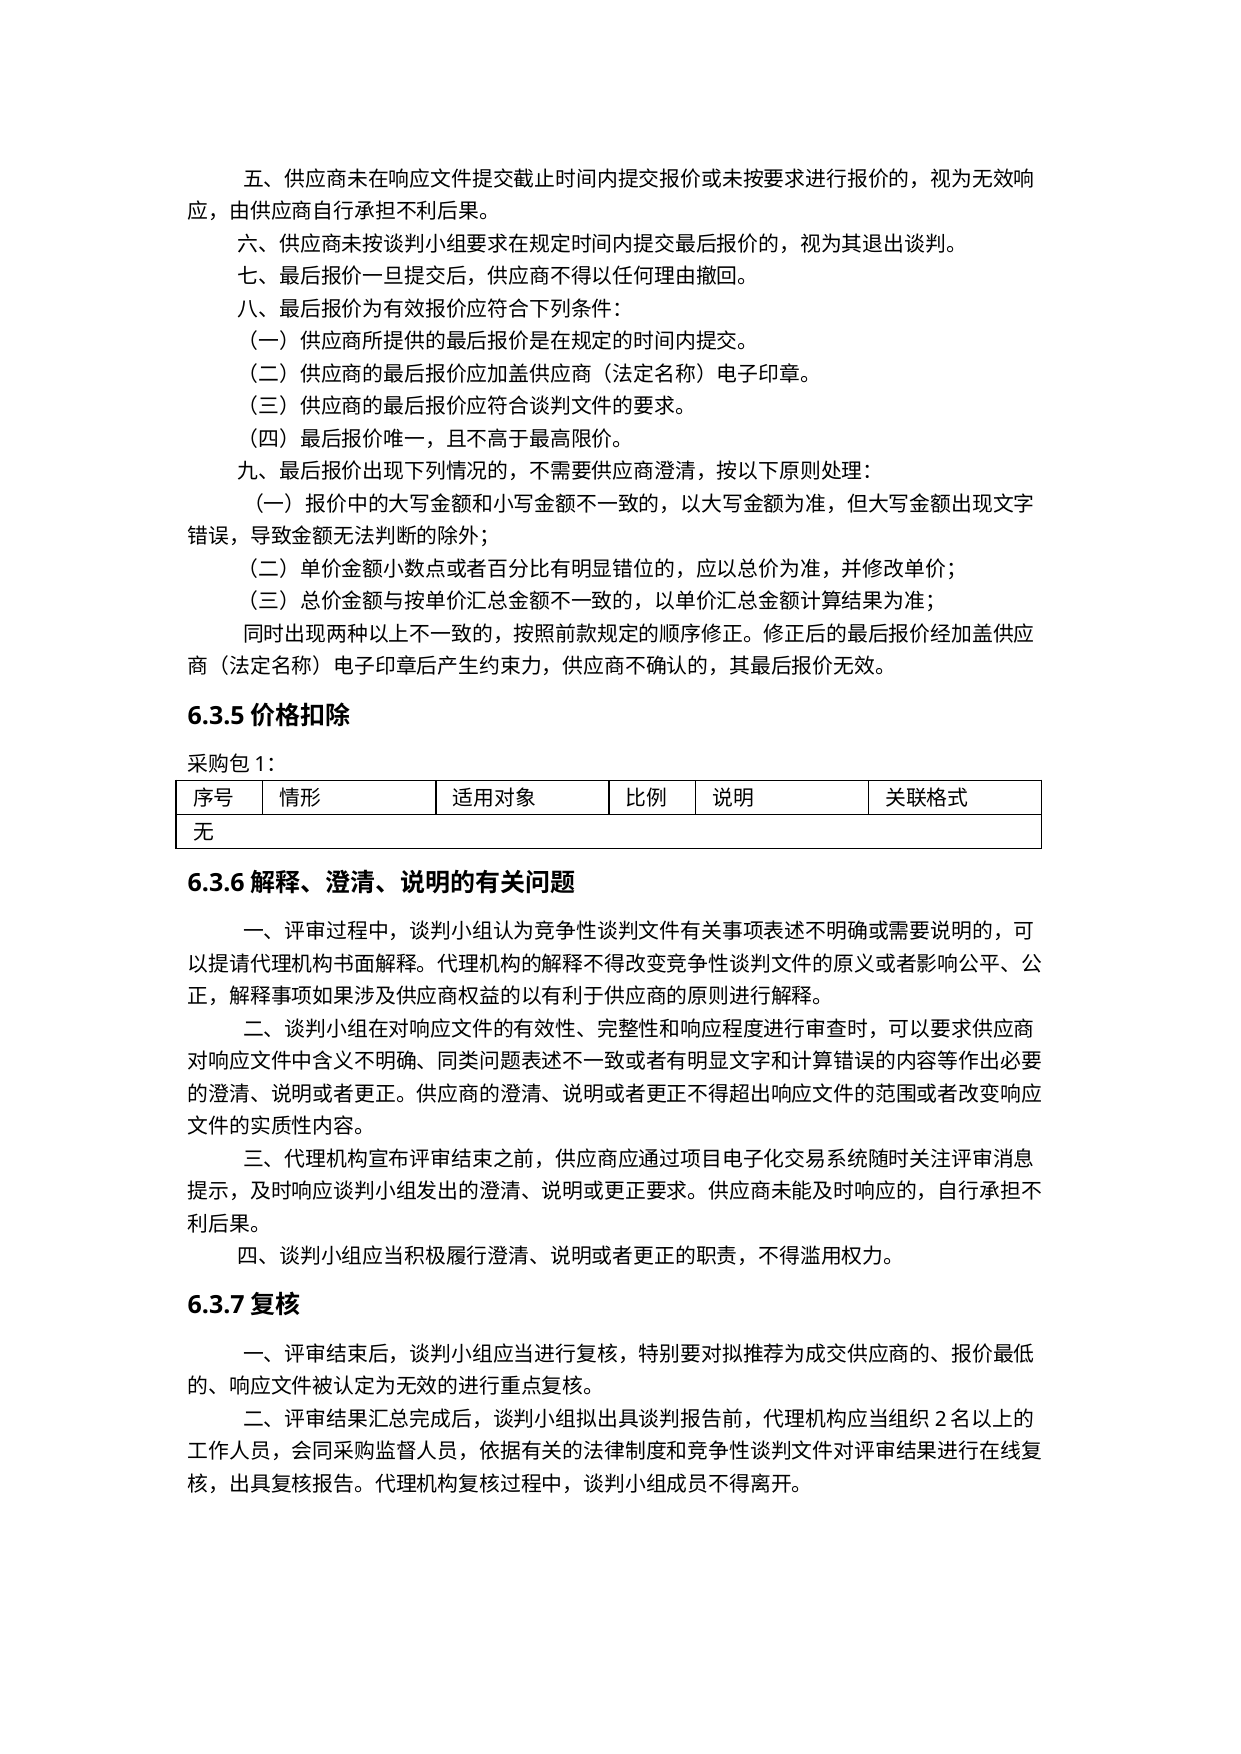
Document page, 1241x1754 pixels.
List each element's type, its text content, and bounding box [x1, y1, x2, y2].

text 采购包1： [187, 747, 1053, 779]
text （三）总价金额与按单价汇总金额不一致的，以单价汇总金额计算结果为准； [187, 584, 1053, 617]
text 四、谈判小组应当积极履行澄清、说明或者更正的职责，不得滥用权力。 [187, 1239, 1053, 1272]
table_cell 无 [177, 815, 1041, 848]
text 6.3.7复核 [187, 1272, 1053, 1337]
table_header 情形 [263, 781, 435, 813]
text 6.3.5价格扣除 [187, 682, 1053, 747]
text 三、代理机构宣布评审结束之前，供应商应通过项目电子化交易系统随时关注评审消息提示，及时响应谈判小组发出的澄清、说明或更正要求。供应商未能及时响应的，自行承担不利后果。 [187, 1142, 1053, 1239]
text 九、最后报价出现下列情况的，不需要供应商澄清，按以下原则处理： [187, 454, 1053, 487]
text 八、最后报价为有效报价应符合下列条件： [187, 292, 1053, 324]
text 一、评审结束后，谈判小组应当进行复核，特别要对拟推荐为成交供应商的、报价最低的、响应文件被认定为无效的进行重点复核。 [187, 1337, 1053, 1402]
text （一）供应商所提供的最后报价是在规定的时间内提交。 [187, 324, 1053, 357]
text 七、最后报价一旦提交后，供应商不得以任何理由撤回。 [187, 259, 1053, 292]
table_header 说明 [696, 781, 868, 813]
text （一）报价中的大写金额和小写金额不一致的，以大写金额为准，但大写金额出现文字错误，导致金额无法判断的除外； [187, 487, 1053, 552]
text （三）供应商的最后报价应符合谈判文件的要求。 [187, 389, 1053, 422]
table_header 比例 [610, 781, 695, 813]
text （二）单价金额小数点或者百分比有明显错位的，应以总价为准，并修改单价； [187, 552, 1053, 584]
text 二、评审结果汇总完成后，谈判小组拟出具谈判报告前，代理机构应当组织2名以上的工作人员，会同采购监督人员，依据有关的法律制度和竞争性谈判文件对评审结果进行在线复核，出具复核报告。代理机构复核过程中，谈判小组成员不得离开。 [187, 1402, 1053, 1499]
text 六、供应商未按谈判小组要求在规定时间内提交最后报价的，视为其退出谈判。 [187, 227, 1053, 259]
table_header 关联格式 [869, 781, 1041, 813]
text 6.3.6解释、澄清、说明的有关问题 [187, 849, 1053, 914]
text 二、谈判小组在对响应文件的有效性、完整性和响应程度进行审查时，可以要求供应商对响应文件中含义不明确、同类问题表述不一致或者有明显文字和计算错误的内容等作出必要的澄清、说明或者更正。供应商的澄清、说明或者更正不得超出响应文件的范围或者改变响应文件的实质性内容。 [187, 1012, 1053, 1142]
text （二）供应商的最后报价应加盖供应商（法定名称）电子印章。 [187, 357, 1053, 389]
text 同时出现两种以上不一致的，按照前款规定的顺序修正。修正后的最后报价经加盖供应商（法定名称）电子印章后产生约束力，供应商不确认的，其最后报价无效。 [187, 617, 1053, 682]
text 一、评审过程中，谈判小组认为竞争性谈判文件有关事项表述不明确或需要说明的，可以提请代理机构书面解释。代理机构的解释不得改变竞争性谈判文件的原义或者影响公平、公正，解释事项如果涉及供应商权益的以有利于供应商的原则进行解释。 [187, 914, 1053, 1012]
table_header 序号 [177, 781, 262, 813]
text 五、供应商未在响应文件提交截止时间内提交报价或未按要求进行报价的，视为无效响应，由供应商自行承担不利后果。 [187, 162, 1053, 227]
table_header 适用对象 [437, 781, 608, 813]
text （四）最后报价唯一，且不高于最高限价。 [187, 422, 1053, 454]
